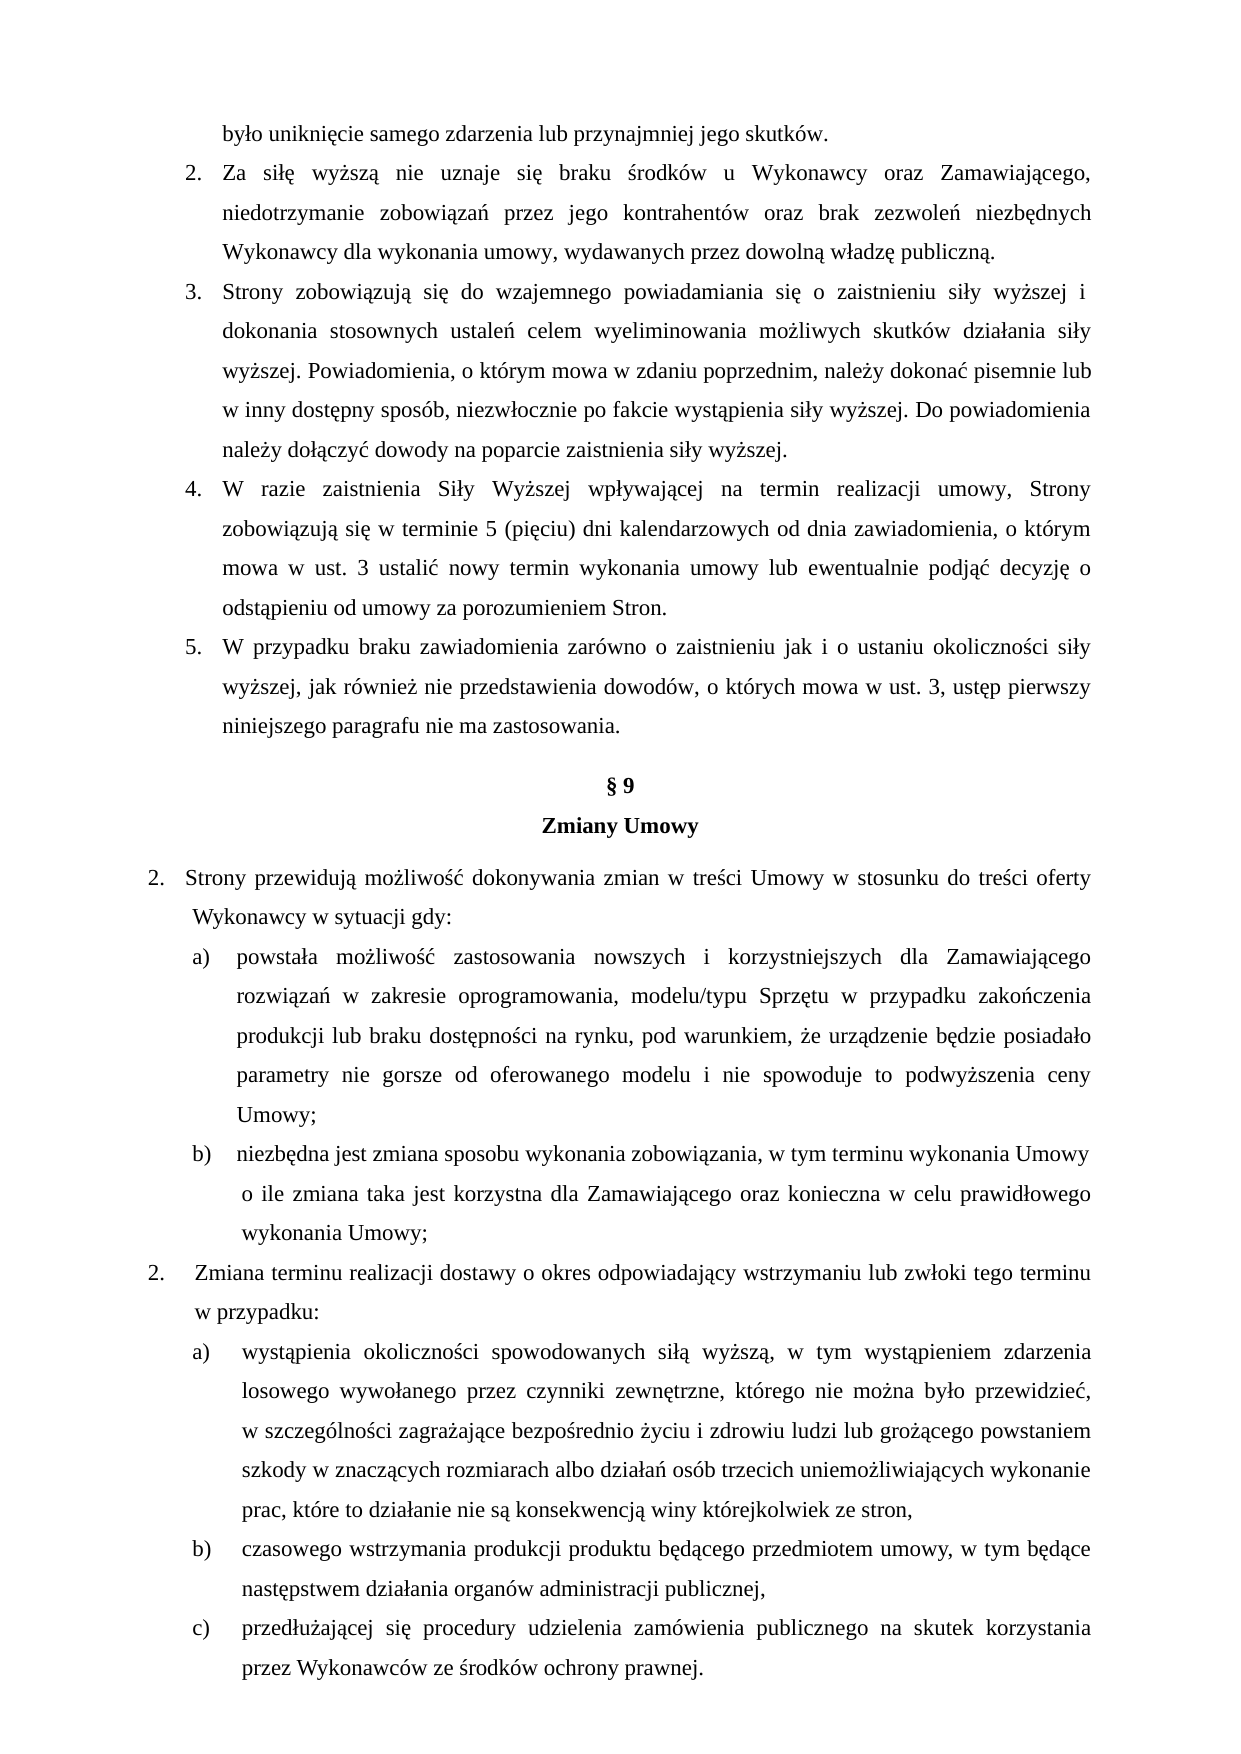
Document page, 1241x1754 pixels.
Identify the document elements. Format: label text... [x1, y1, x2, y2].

text a) wystąpienia okoliczności spowodowanych siłą wyższą, w tym wystąpieniem zdarzenia losowego wywołanego przez czynniki zewnętrzne, którego nie można było przewidzieć, w szczególności zagrażające bezpośrednio życiu i zdrowiu ludzi lub grożącego powstaniem szkody w znaczących rozmiarach albo działań osób trzecich uniemożliwiających wykonanie prac, które to działanie nie są konsekwencją winy którejkolwiek ze stron, [192, 1338, 1092, 1522]
list niezbędna jest zmiana sposobu wykonania zobowiązania, w tym terminu wykonania Umowy [192, 1140, 1092, 1167]
text c) przedłużającej się procedury udzielenia zamówienia publicznego na skutek korzystania przez Wykonawców ze środków ochrony prawnej. [192, 1614, 1092, 1680]
list Za siłę wyższą nie uznaje się braku środków u Wykonawcy oraz Zamawiającego, niedotrzymanie zobowiązań przez jego kontrahentów oraz brak zezwoleń niezbędnych Wykonawcy dla wykonania umowy, wydawanych przez dowolną władzę publiczną. [185, 159, 1092, 265]
list W przypadku braku zawiadomienia zarówno o zaistnieniu jak i o ustaniu okoliczności siły wyższej, jak również nie przedstawienia dowodów, o których mowa w ust. 3, ustęp pierwszy niniejszego paragrafu nie ma zastosowania. [185, 633, 1092, 738]
list powstała możliwość zastosowania nowszych i korzystniejszych dla Zamawiającego rozwiązań w zakresie oprogramowania, modelu/typu Sprzętu w przypadku zakończenia produkcji lub braku dostępności na rynku, pod warunkiem, że urządzenie będzie posiadało parametry nie gorsze od oferowanego modelu i nie spowoduje to podwyższenia ceny Umowy; [192, 943, 1092, 1127]
list Strony przewidują możliwość dokonywania zmian w treści Umowy w stosunku do treści oferty Wykonawcy w sytuacji gdy: [148, 864, 1092, 930]
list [185, 120, 1092, 146]
list Zmiana terminu realizacji dostawy o okres odpowiadający wstrzymaniu lub zwłoki tego terminu w przypadku: [148, 1259, 1092, 1324]
text o ile zmiana taka jest korzystna dla Zamawiającego oraz konieczna w celu prawidłowego wykonania Umowy; [192, 1180, 1092, 1246]
list W razie zaistnienia Siły Wyższej wpływającej na termin realizacji umowy, Strony zobowiązują się w terminie 5 (pięciu) dni kalendarzowych od dnia zawiadomienia, o którym mowa w ust. 3 ustalić nowy termin wykonania umowy lub ewentualnie podjąć decyzję o odstąpieniu od umowy za porozumieniem Stron. [185, 475, 1092, 620]
text Zmiany Umowy [148, 812, 1092, 838]
list Strony zobowiązują się do wzajemnego powiadamiania się o zaistnieniu siły wyższej i dokonania stosownych ustaleń celem wyeliminowania możliwych skutków działania siły wyższej. Powiadomienia, o którym mowa w zdaniu poprzednim, należy dokonać pisemnie lub w inny dostępny sposób, niezwłocznie po fakcie wystąpienia siły wyższej. Do powiadomienia należy dołączyć dowody na poparcie zaistnienia siły wyższej. [185, 278, 1092, 462]
text b) czasowego wstrzymania produkcji produktu będącego przedmiotem umowy, w tym będące następstwem działania organów administracji publicznej, [192, 1535, 1092, 1601]
text § 9 [148, 772, 1092, 799]
